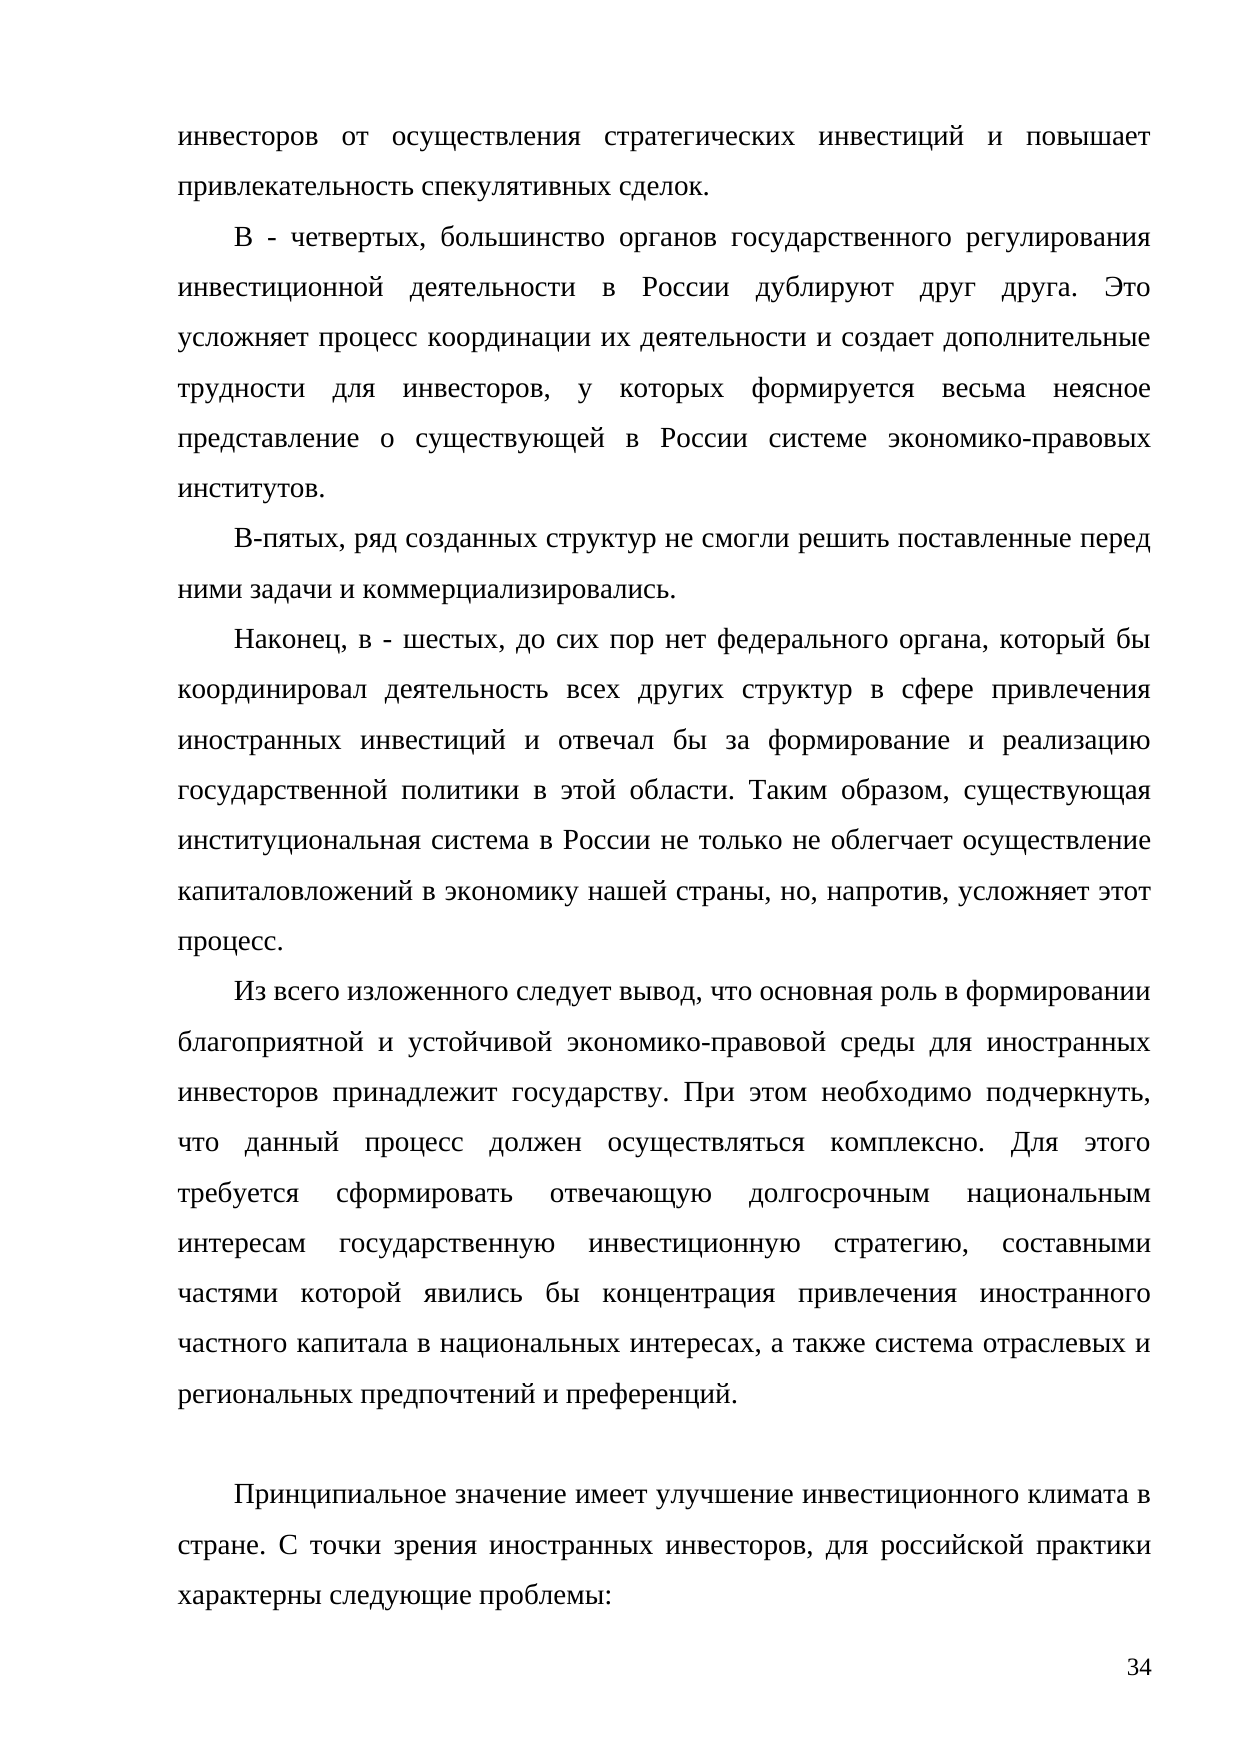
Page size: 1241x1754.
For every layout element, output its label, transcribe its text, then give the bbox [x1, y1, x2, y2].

text Из всего изложенного следует вывод, что основная роль в формировании благоприятной и устойчивой экономико-правовой среды для иностранных инвесторов принадлежит государству. При этом необходимо подчеркнуть, что данный процесс должен осуществляться комплексно. Для этого требуется сформировать отвечающую долгосрочным национальным интересам государственную инвестиционную стратегию, составными частями которой явились бы концентрация привлечения иностранного частного капитала в национальных интересах, а также система отраслевых и региональных предпочтений и преференций. [177, 973, 1152, 1409]
text Наконец, в - шестых, до сих пор нет федерального органа, который бы координировал деятельность всех других структур в сфере привлечения иностранных инвестиций и отвечал бы за формирование и реализацию государственной политики в этой области. Таким образом, существующая институциональная система в России не только не облегчает осуществление капиталовложений в экономику нашей страны, но, напротив, усложняет этот процесс. [177, 621, 1152, 957]
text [177, 118, 1152, 202]
text Принципиальное значение имеет улучшение инвестиционного климата в стране. С точки зрения иностранных инвесторов, для российской практики характерны следующие проблемы: [177, 1477, 1152, 1611]
text В - четвертых, большинство органов государственного регулирования инвестиционной деятельности в России дублируют друг друга. Это усложняет процесс координации их деятельности и создает дополнительные трудности для инвесторов, у которых формируется весьма неясное представление о существующей в России системе экономико-правовых институтов. [177, 219, 1152, 504]
text В-пятых, ряд созданных структур не смогли решить поставленные перед ними задачи и коммерциализировались. [177, 521, 1152, 604]
